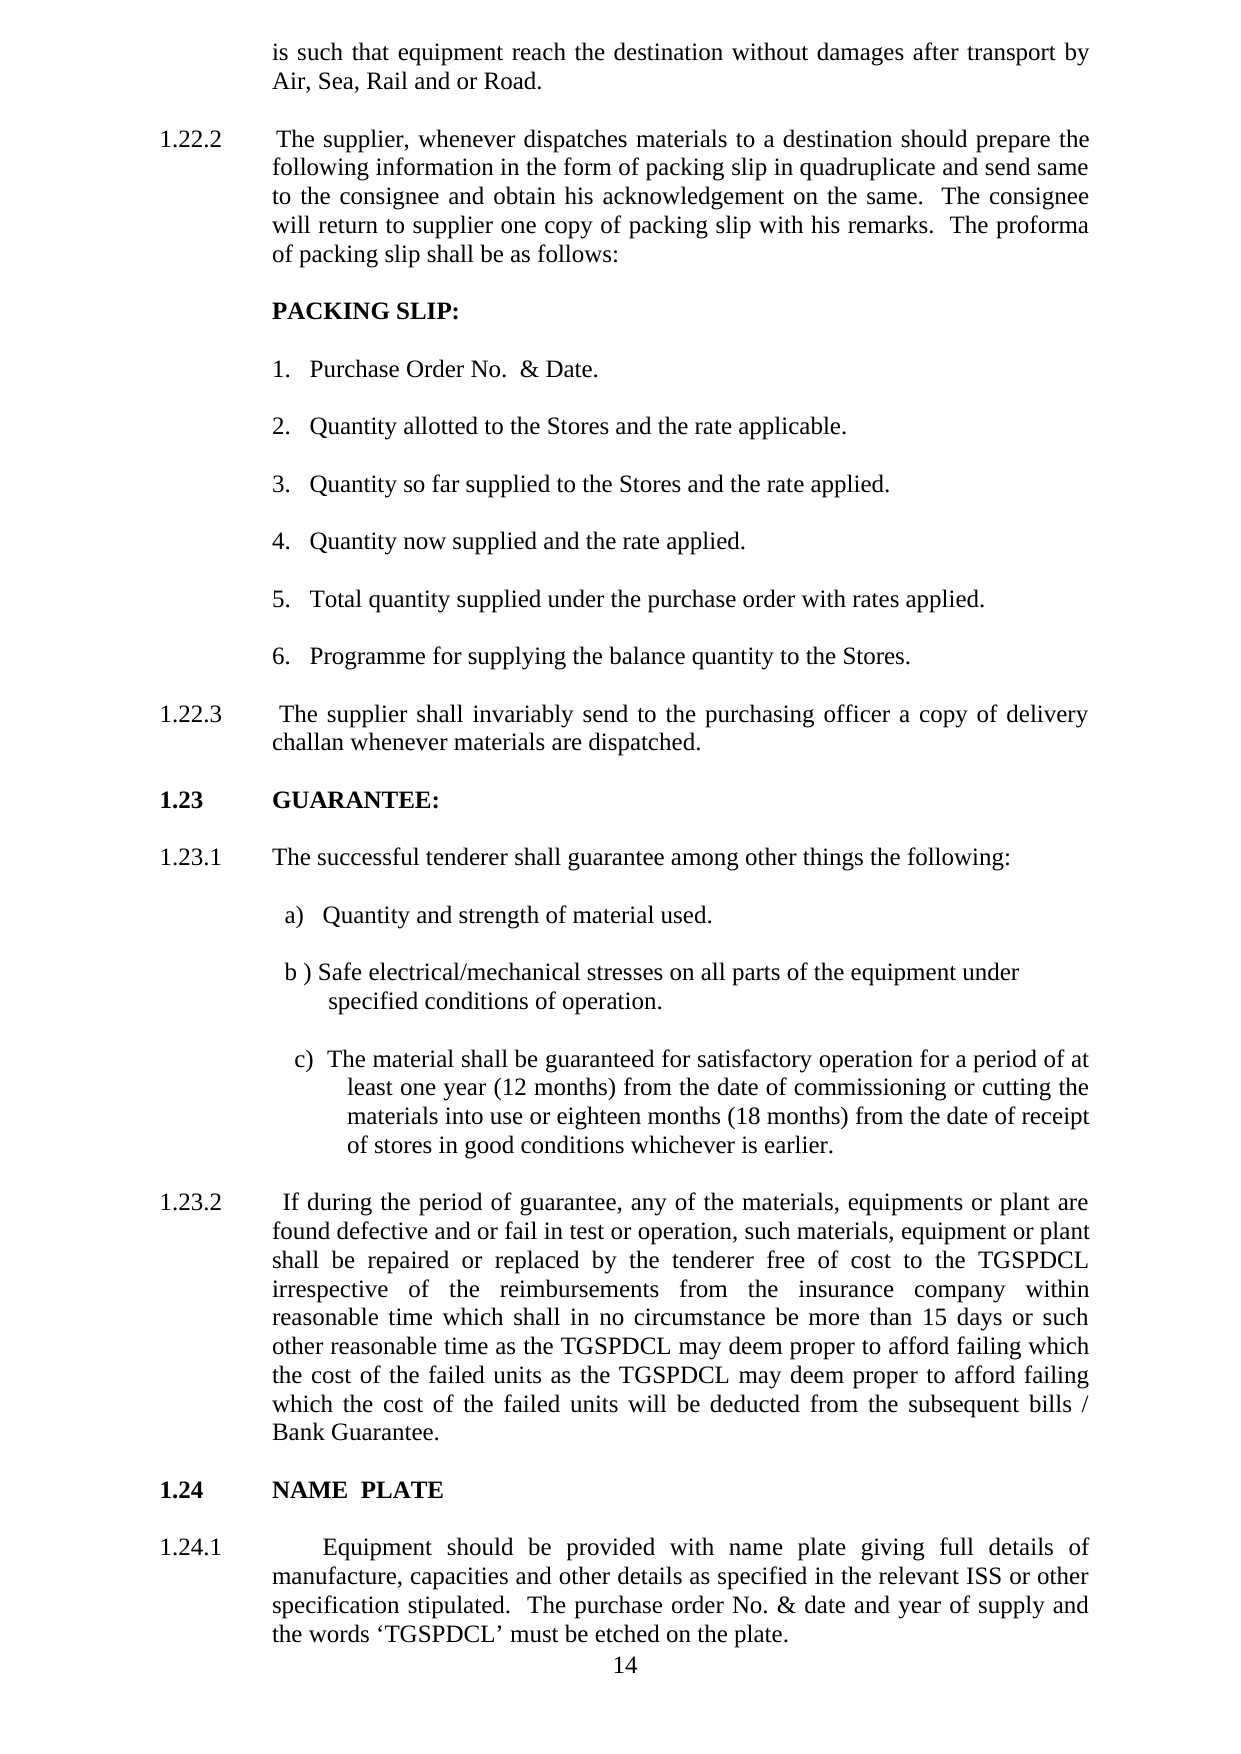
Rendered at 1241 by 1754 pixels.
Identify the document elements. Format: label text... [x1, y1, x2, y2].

text 1. Purchase Order No. & Date. [159, 354, 1090, 382]
text PACKING SLIP: [159, 296, 1090, 325]
list The supplier, whenever dispatches materials to a destination should prepare the following information in the form of packing slip in quadruplicate and send same to the consignee and obtain his acknowledgement on the same. The consignee will return to supplier one copy of packing slip with his remarks. The proforma of packing slip shall be as follows: [159, 124, 1090, 267]
list GUARANTEE: [159, 785, 1090, 814]
text 6. Programme for supplying the balance quantity to the Stores. [159, 641, 1090, 670]
list The successful tenderer shall guarantee among other things the following: [159, 842, 1090, 871]
list NAME PLATE [159, 1475, 1090, 1504]
text specified conditions of operation. [159, 986, 1090, 1015]
list The supplier shall invariably send to the purchasing officer a copy of delivery challan whenever materials are dispatched. [159, 699, 1090, 756]
list Equipment should be provided with name plate giving full details of manufacture, capacities and other details as specified in the relevant ISS or other specification stipulated. The purchase order No. & date and year of supply and the words ‘TGSPDCL’ must be etched on the plate. [159, 1532, 1090, 1647]
text 2. Quantity allotted to the Stores and the rate applicable. [159, 411, 1090, 440]
list If during the period of guarantee, any of the materials, equipments or plant are found defective and or fail in test or operation, such materials, equipment or plant shall be repaired or replaced by the tenderer free of cost to the TGSPDCL irrespective of the reimbursements from the insurance company within reasonable time which shall in no circumstance be more than 15 days or such other reasonable time as the TGSPDCL may deem proper to afford failing which the cost of the failed units as the TGSPDCL may deem proper to afford failing which the cost of the failed units will be deducted from the subsequent bills / Bank Guarantee. [159, 1187, 1090, 1446]
text 3. Quantity so far supplied to the Stores and the rate applied. [159, 469, 1090, 497]
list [159, 37, 1090, 95]
text 5. Total quantity supplied under the purchase order with rates applied. [159, 584, 1090, 612]
text a) Quantity and strength of material used. [272, 900, 1090, 929]
text 4. Quantity now supplied and the rate applied. [159, 526, 1090, 555]
text c) The material shall be guaranteed for satisfactory operation for a period of at least one year (12 months) from the date of commissioning or cutting the materials into use or eighteen months (18 months) from the date of receipt of stores in good conditions whichever is earlier. [197, 1044, 1090, 1159]
text b ) Safe electrical/mechanical stresses on all parts of the equipment under [159, 957, 1090, 986]
